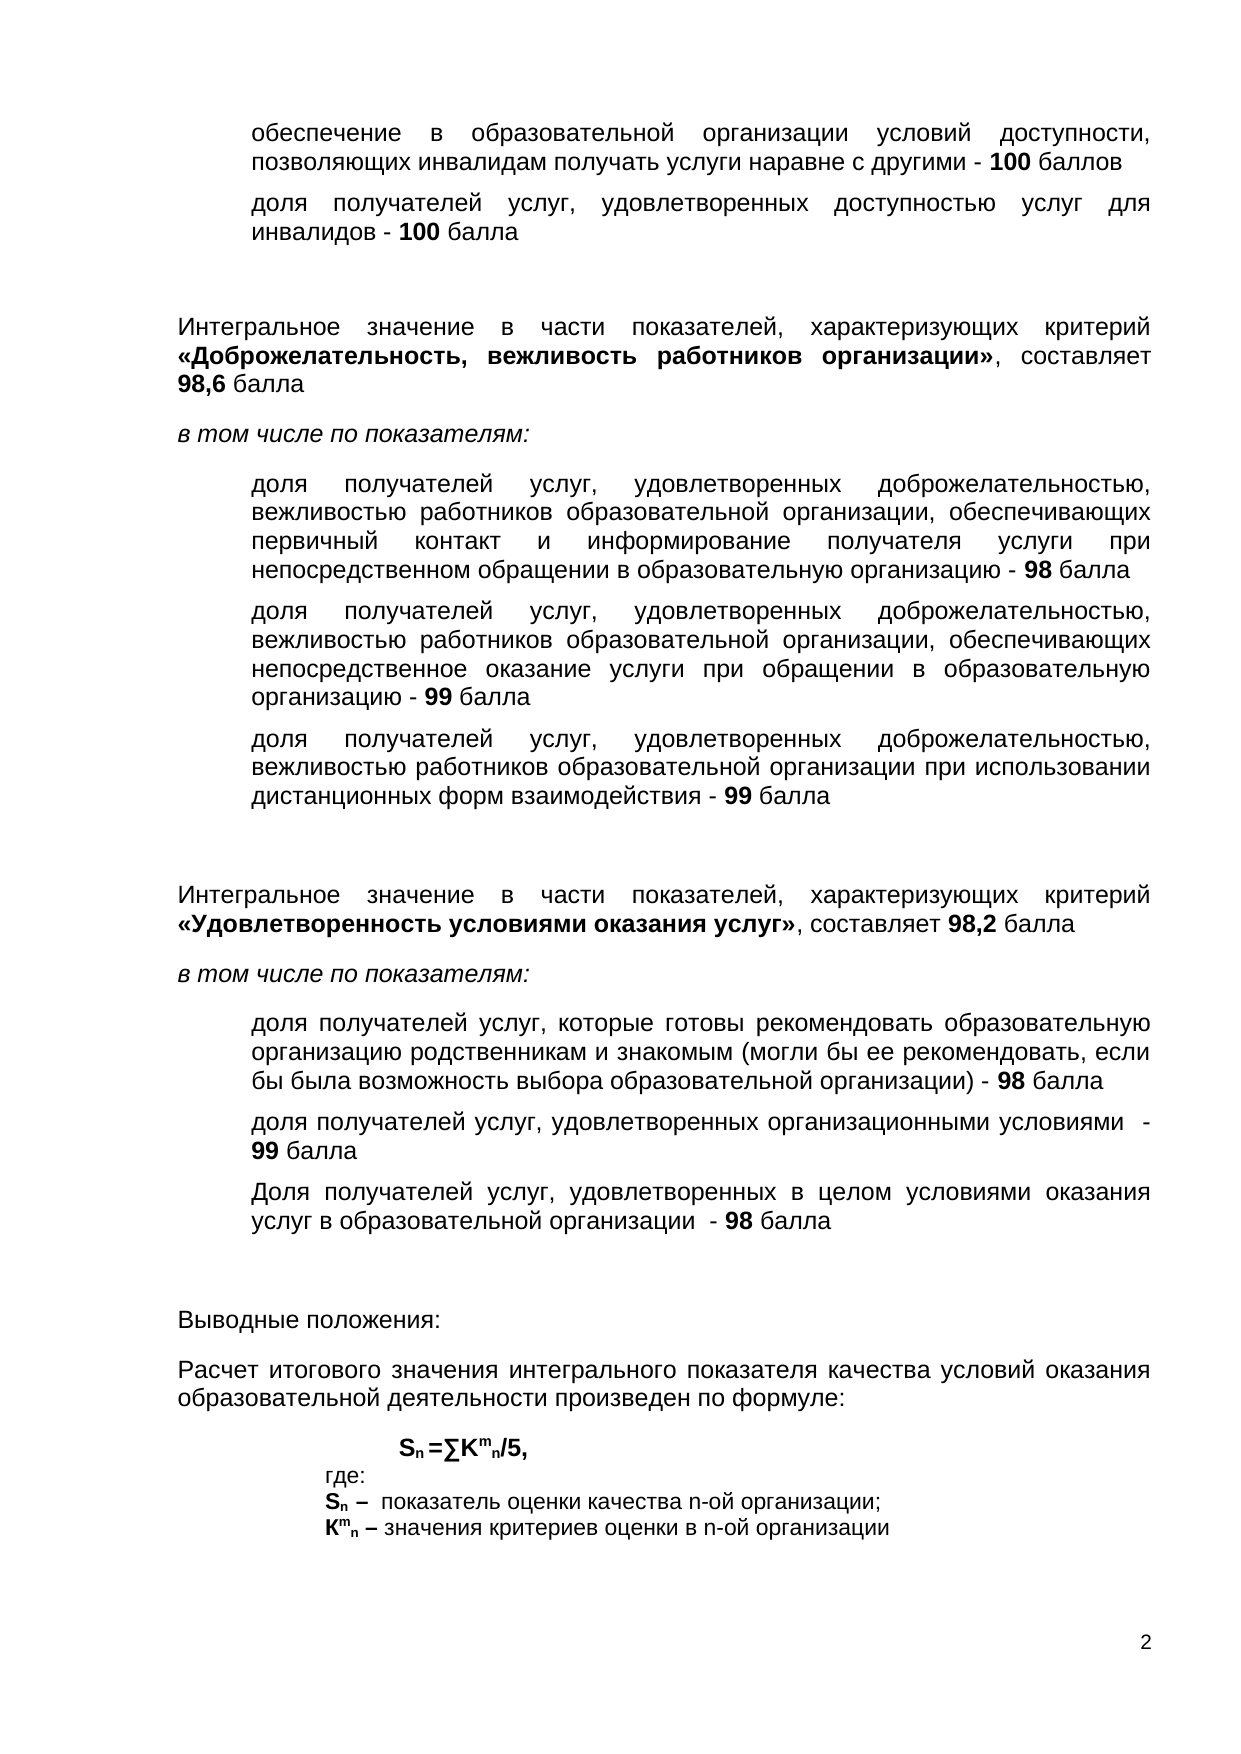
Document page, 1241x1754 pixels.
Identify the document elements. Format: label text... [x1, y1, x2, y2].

text Sn =∑Kmn/5, [398, 1433, 1152, 1462]
text доля получателей услуг, удовлетворенных доброжелательностью, вежливостью работников образовательной организации при использовании дистанционных форм взаимодействия - 99 балла [251, 723, 1152, 810]
text где: [325, 1462, 1152, 1488]
text доля получателей услуг, удовлетворенных доступностью услуг для инвалидов - 100 балла [251, 188, 1152, 246]
text Кmn – значения критериев оценки в n-ой организации [325, 1514, 1152, 1541]
text Доля получателей услуг, удовлетворенных в целом условиями оказания услуг в образовательной организации - 98 балла [251, 1177, 1152, 1234]
text в том числе по показателям: [177, 959, 1152, 987]
text в том числе по показателям: [177, 419, 1152, 448]
text Выводные положения: [177, 1305, 1152, 1334]
text доля получателей услуг, удовлетворенных организационными условиями - 99 балла [251, 1107, 1152, 1164]
text доля получателей услуг, которые готовы рекомендовать образовательную организацию родственникам и знакомым (могли бы ее рекомендовать, если бы была возможность выбора образовательной организации) - 98 балла [251, 1008, 1152, 1094]
text доля получателей услуг, удовлетворенных доброжелательностью, вежливостью работников образовательной организации, обеспечивающих первичный контакт и информирование получателя услуги при непосредственном обращении в образовательную организацию - 98 балла [251, 468, 1152, 583]
text Интегральное значение в части показателей, характеризующих критерий «Удовлетворенность условиями оказания услуг», составляет 98,2 балла [177, 880, 1152, 938]
text Интегральное значение в части показателей, характеризующих критерий «Доброжелательность, вежливость работников организации», составляет 98,6 балла [177, 312, 1152, 398]
text Расчет итогового значения интегрального показателя качества условий оказания образовательной деятельности произведен по формуле: [177, 1354, 1152, 1412]
text Sn – показатель оценки качества n-ой организации; [325, 1488, 1152, 1514]
text обеспечение в образовательной организации условий доступности, позволяющих инвалидам получать услуги наравне с другими - 100 баллов [251, 118, 1152, 176]
text доля получателей услуг, удовлетворенных доброжелательностью, вежливостью работников образовательной организации, обеспечивающих непосредственное оказание услуги при обращении в образовательную организацию - 99 балла [251, 596, 1152, 711]
